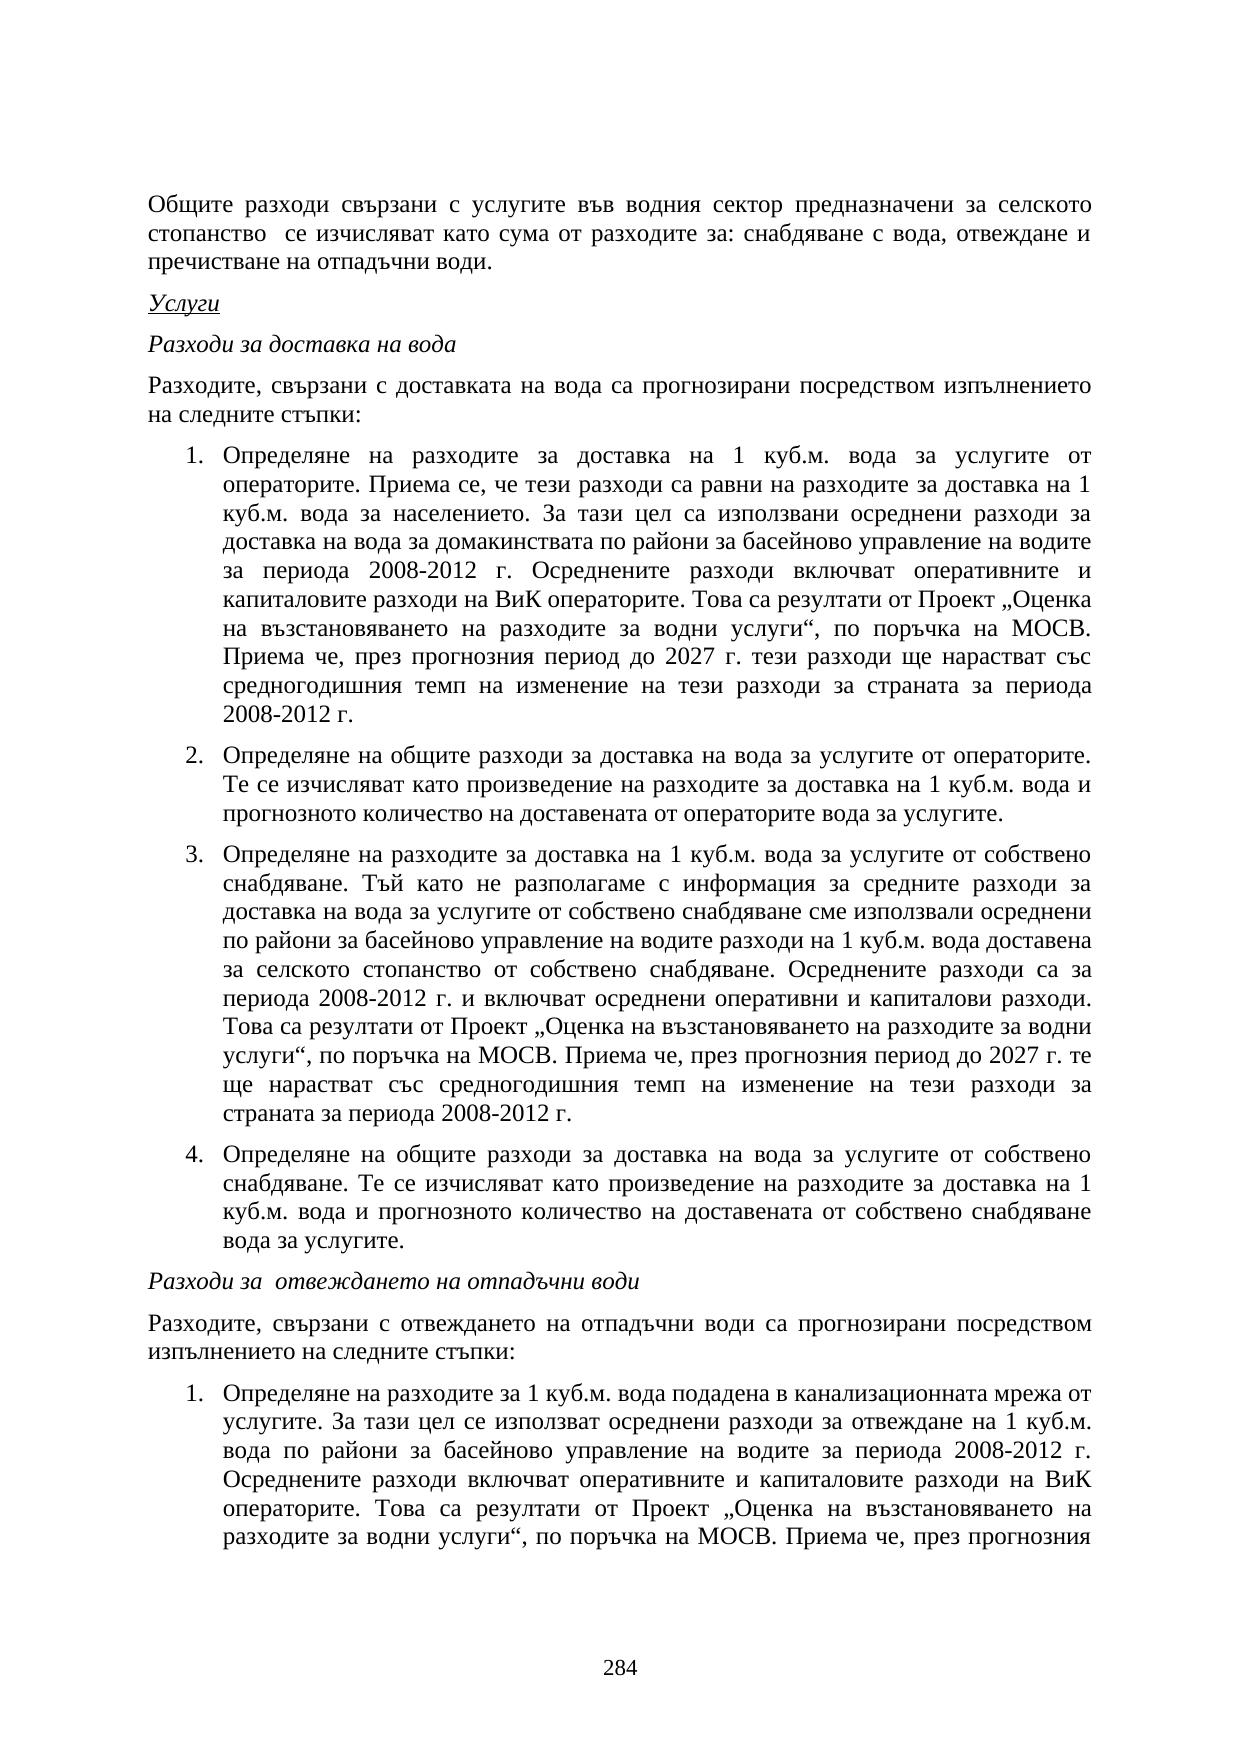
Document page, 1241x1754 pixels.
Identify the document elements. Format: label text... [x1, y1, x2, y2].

list Определяне на общите разходи за доставка на вода за услугите от собствено снабдяване. Те се изчисляват като произведение на разходите за доставка на 1 куб.м. вода и прогнозното количество на доставената от собствено снабдяване вода за услугите. [185, 1139, 1093, 1254]
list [185, 1378, 1093, 1550]
text Разходи за отвеждането на отпадъчни води [148, 1266, 1093, 1295]
list Определяне на разходите за доставка на 1 куб.м. вода за услугите от операторите. Приема се, че тези разходи са равни на разходите за доставка на 1 куб.м. вода за населението. За тази цел са използвани осреднени разходи за доставка на вода за домакинствата по райони за басейново управление на водите за периода 2008-2012 г. Осреднените разходи включват оперативните и капиталовите разходи на ВиК операторите. Това са резултати от Проект „Оценка на възстановяването на разходите за водни услуги“, по поръчка на МОСВ. Приема че, през прогнозния период до 2027 г. тези разходи ще нарастват със средногодишния темп на изменение на тези разходи за страната за периода 2008-2012 г. [185, 440, 1093, 728]
text Разходите, свързани с доставката на вода са прогнозирани посредством изпълнението на следните стъпки: [148, 370, 1093, 428]
text Разходите, свързани с отвеждането на отпадъчни води са прогнозирани посредством изпълнението на следните стъпки: [148, 1308, 1093, 1365]
list Определяне на разходите за доставка на 1 куб.м. вода за услугите от собствено снабдяване. Тъй като не разполагаме с информация за средните разходи за доставка на вода за услугите от собствено снабдяване сме използвали осреднени по райони за басейново управление на водите разходи на 1 куб.м. вода доставена за селското стопанство от собствено снабдяване. Осреднените разходи са за периода 2008-2012 г. и включват осреднени оперативни и капиталови разходи. Това са резултати от Проект „Оценка на възстановяването на разходите за водни услуги“, по поръчка на МОСВ. Приема че, през прогнозния период до 2027 г. те ще нарастват със средногодишния темп на изменение на тези разходи за страната за периода 2008-2012 г. [185, 839, 1093, 1126]
text Услуги [148, 288, 1093, 316]
list Определяне на общите разходи за доставка на вода за услугите от операторите. Те се изчисляват като произведение на разходите за доставка на 1 куб.м. вода и прогнозното количество на доставената от операторите вода за услугите. [185, 740, 1093, 826]
text Общите разходи свързани с услугите във водния сектор предназначени за селското стопанство се изчисляват като сума от разходите за: снабдяване с вода, отвеждане и пречистване на отпадъчни води. [148, 189, 1093, 275]
text Разходи за доставка на вода [148, 329, 1093, 358]
